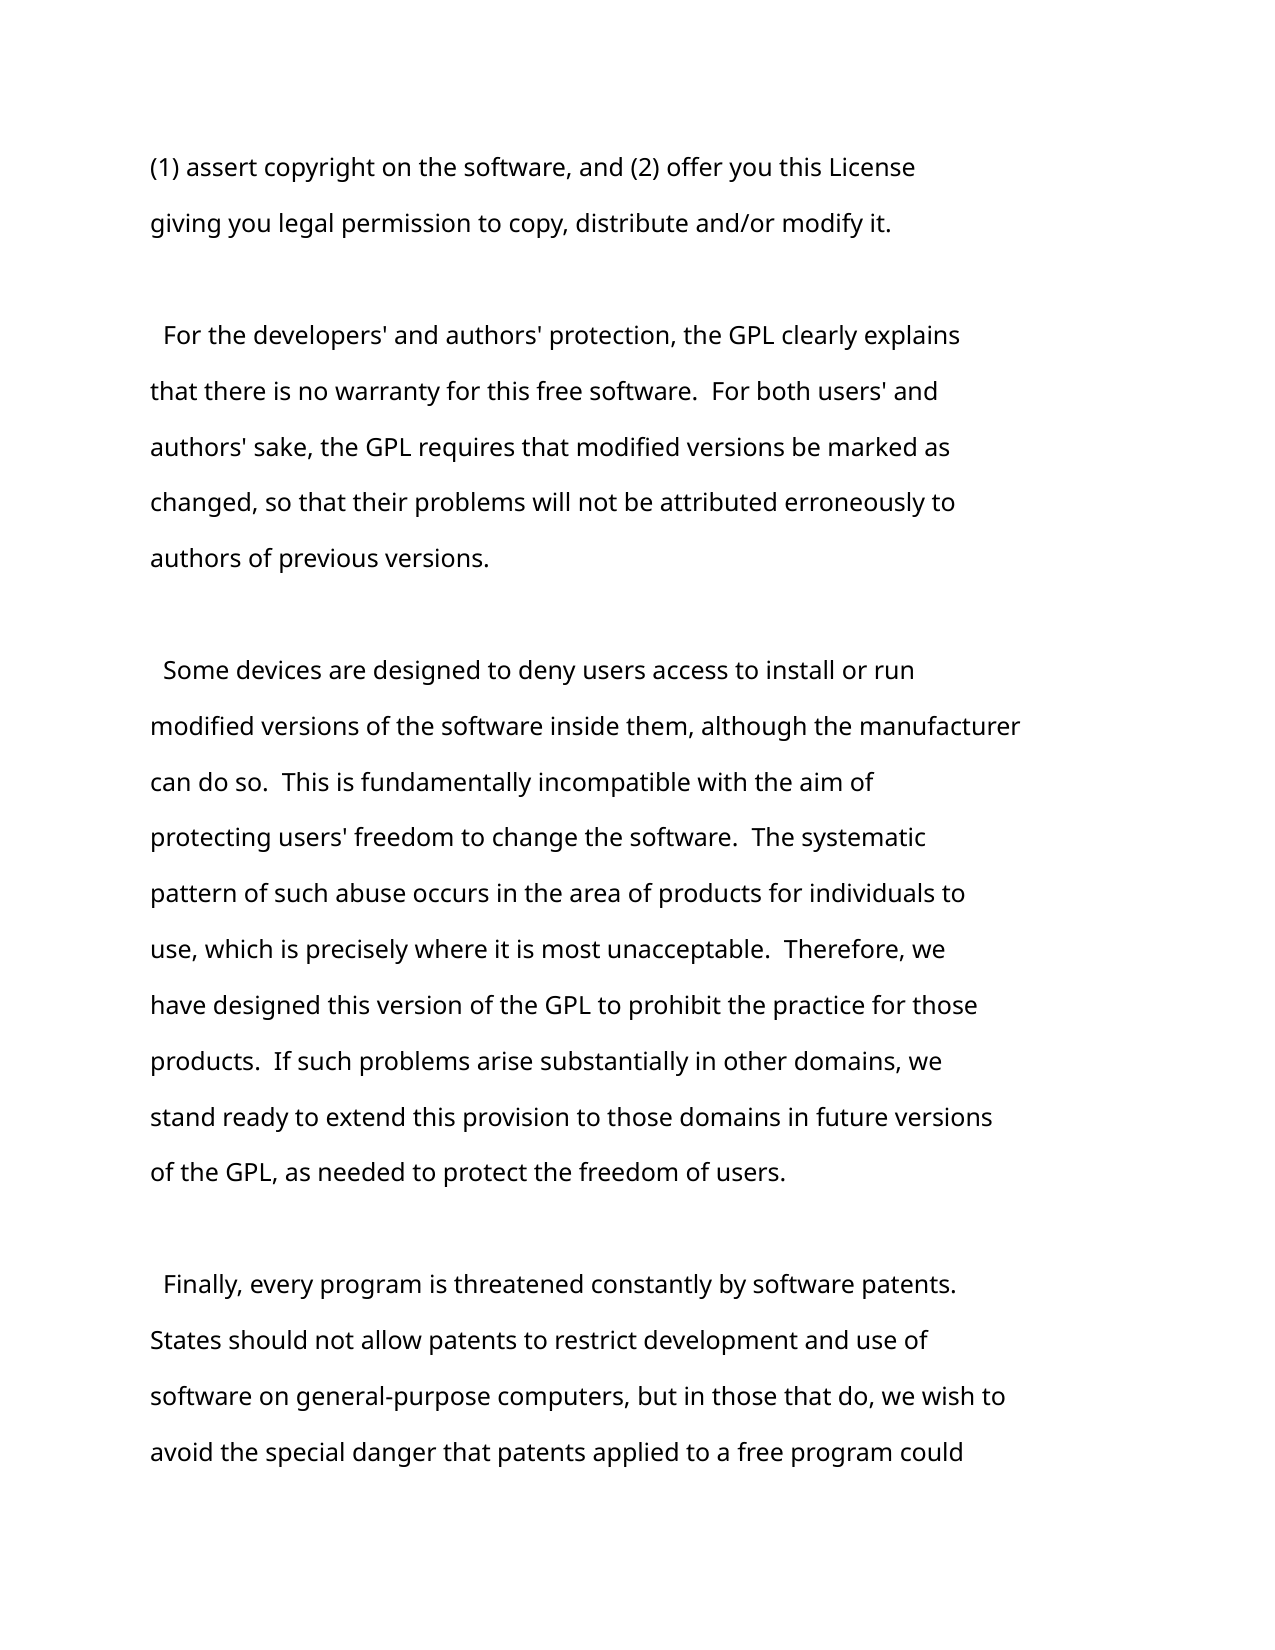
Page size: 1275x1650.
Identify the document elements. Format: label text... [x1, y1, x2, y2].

text States should not allow patents to restrict development and use of [150, 1322, 1125, 1357]
text use, which is precisely where it is most unacceptable. Therefore, we [150, 932, 1125, 966]
text changed, so that their problems will not be attributed erroneously to [150, 485, 1125, 519]
text Some devices are designed to deny users access to install or run [150, 652, 1125, 687]
text products. If such problems arise substantially in other domains, we [150, 1043, 1125, 1077]
text protecting users' freedom to change the software. The systematic [150, 820, 1125, 854]
text For the developers' and authors' protection, the GPL clearly explains [150, 317, 1125, 352]
text authors' sake, the GPL requires that modified versions be marked as [150, 429, 1125, 463]
text stand ready to extend this provision to those domains in future versions [150, 1099, 1125, 1133]
text that there is no warranty for this free software. For both users' and [150, 373, 1125, 407]
text avoid the special danger that patents applied to a free program could [150, 1434, 1125, 1468]
text Finally, every program is threatened constantly by software patents. [150, 1267, 1125, 1301]
text modified versions of the software inside them, although the manufacturer [150, 708, 1125, 742]
text software on general-purpose computers, but in those that do, we wish to [150, 1378, 1125, 1412]
text pattern of such abuse occurs in the area of products for individuals to [150, 876, 1125, 910]
text authors of previous versions. [150, 541, 1125, 575]
text giving you legal permission to copy, distribute and/or modify it. [150, 206, 1125, 240]
text (1) assert copyright on the software, and (2) offer you this License [150, 150, 1125, 184]
text have designed this version of the GPL to prohibit the practice for those [150, 987, 1125, 1022]
text can do so. This is fundamentally incompatible with the aim of [150, 764, 1125, 798]
text of the GPL, as needed to protect the freedom of users. [150, 1155, 1125, 1189]
